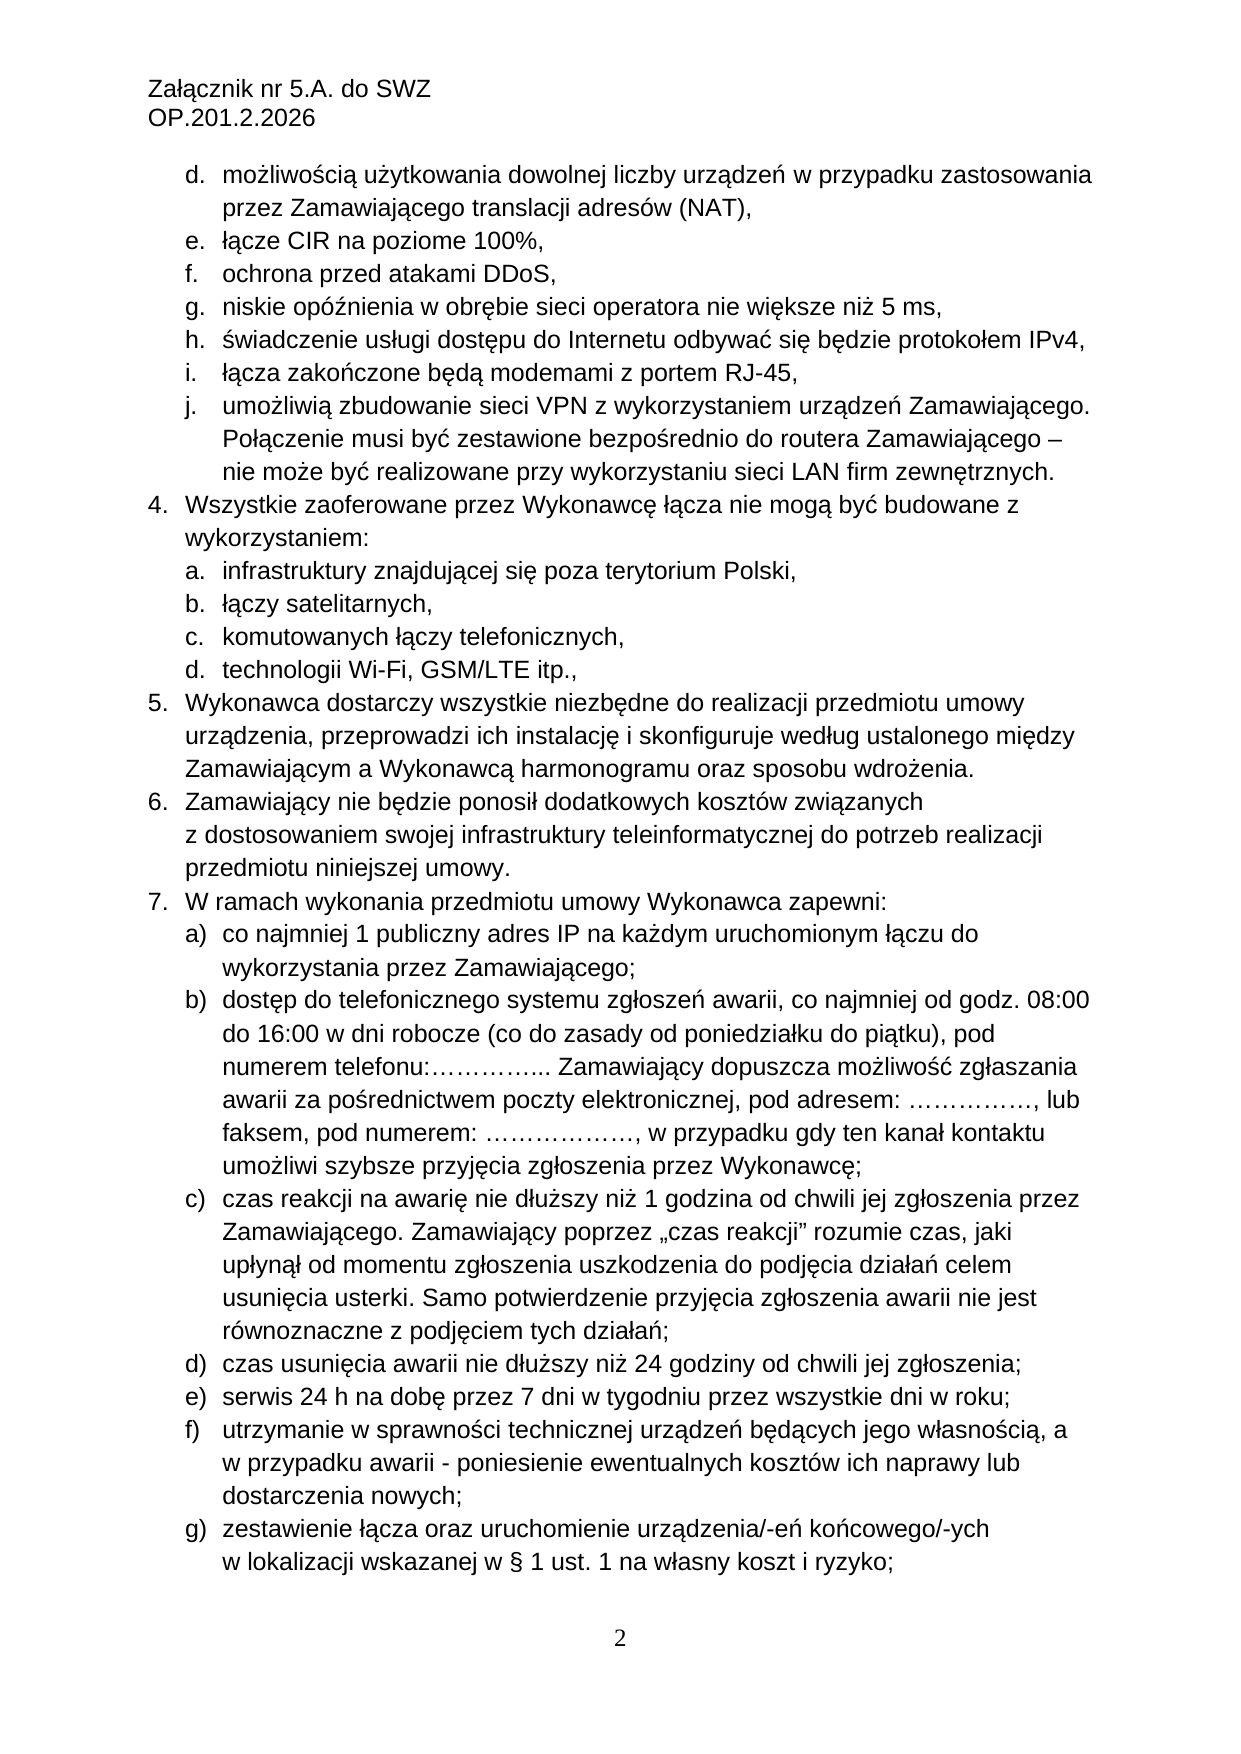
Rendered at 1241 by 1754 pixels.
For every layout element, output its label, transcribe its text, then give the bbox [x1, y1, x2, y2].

list łącza zakończone będą modemami z portem RJ-45, [185, 358, 1093, 387]
list czas reakcji na awarię nie dłuższy niż 1 godzina od chwili jej zgłoszenia przez Zamawiającego. Zamawiający poprzez „czas reakcji” rozumie czas, jaki upłynął od momentu zgłoszenia uszkodzenia do podjęcia działań celem usunięcia usterki. Samo potwierdzenie przyjęcia zgłoszenia awarii nie jest równoznaczne z podjęciem tych działań; [185, 1184, 1093, 1344]
list co najmniej 1 publiczny adres IP na każdym uruchomionym łączu do wykorzystania przez Zamawiającego; [185, 919, 1093, 981]
list technologii Wi-Fi, GSM/LTE itp., [185, 655, 1093, 684]
list W ramach wykonania przedmiotu umowy Wykonawca zapewni: [148, 886, 1093, 915]
list Wykonawca dostarczy wszystkie niezbędne do realizacji przedmiotu umowy urządzenia, przeprowadzi ich instalację i skonfiguruje według ustalonego między Zamawiającym a Wykonawcą harmonogramu oraz sposobu wdrożenia. [148, 688, 1093, 783]
list łączy satelitarnych, [185, 589, 1093, 618]
list infrastruktury znajdującej się poza terytorium Polski, [185, 556, 1093, 585]
list serwis 24 h na dobę przez 7 dni w tygodniu przez wszystkie dni w roku; [185, 1382, 1093, 1411]
list komutowanych łączy telefonicznych, [185, 622, 1093, 651]
list łącze CIR na poziome 100%, [185, 226, 1093, 255]
list ochrona przed atakami DDoS, [185, 259, 1093, 288]
list utrzymanie w sprawności technicznej urządzeń będących jego własnością, a w przypadku awarii - poniesienie ewentualnych kosztów ich naprawy lub dostarczenia nowych; [185, 1415, 1093, 1509]
list niskie opóźnienia w obrębie sieci operatora nie większe niż 5 ms, [185, 292, 1093, 321]
list zestawienie łącza oraz uruchomienie urządzenia/-eń końcowego/-ych w lokalizacji wskazanej w § 1 ust. 1 na własny koszt i ryzyko; [185, 1514, 1093, 1576]
list Wszystkie zaoferowane przez Wykonawcę łącza nie mogą być budowane z wykorzystaniem: [148, 490, 1093, 552]
list czas usunięcia awarii nie dłuższy niż 24 godziny od chwili jej zgłoszenia; [185, 1349, 1093, 1377]
list świadczenie usługi dostępu do Internetu odbywać się będzie protokołem IPv4, [185, 325, 1093, 354]
list dostęp do telefonicznego systemu zgłoszeń awarii, co najmniej od godz. 08:00 do 16:00 w dni robocze (co do zasady od poniedziałku do piątku), pod numerem telefonu:…………... Zamawiający dopuszcza możliwość zgłaszania awarii za pośrednictwem poczty elektronicznej, pod adresem: ……………, lub faksem, pod numerem: ………………, w przypadku gdy ten kanał kontaktu umożliwi szybsze przyjęcia zgłoszenia przez Wykonawcę; [185, 986, 1093, 1179]
list umożliwią zbudowanie sieci VPN z wykorzystaniem urządzeń Zamawiającego. Połączenie musi być zestawione bezpośrednio do routera Zamawiającego – nie może być realizowane przy wykorzystaniu sieci LAN firm zewnętrznych. [185, 391, 1093, 486]
list możliwością użytkowania dowolnej liczby urządzeń w przypadku zastosowania przez Zamawiającego translacji adresów (NAT), [185, 160, 1093, 222]
list Zamawiający nie będzie ponosił dodatkowych kosztów związanych z dostosowaniem swojej infrastruktury teleinformatycznej do potrzeb realizacji przedmiotu niniejszej umowy. [148, 787, 1093, 882]
